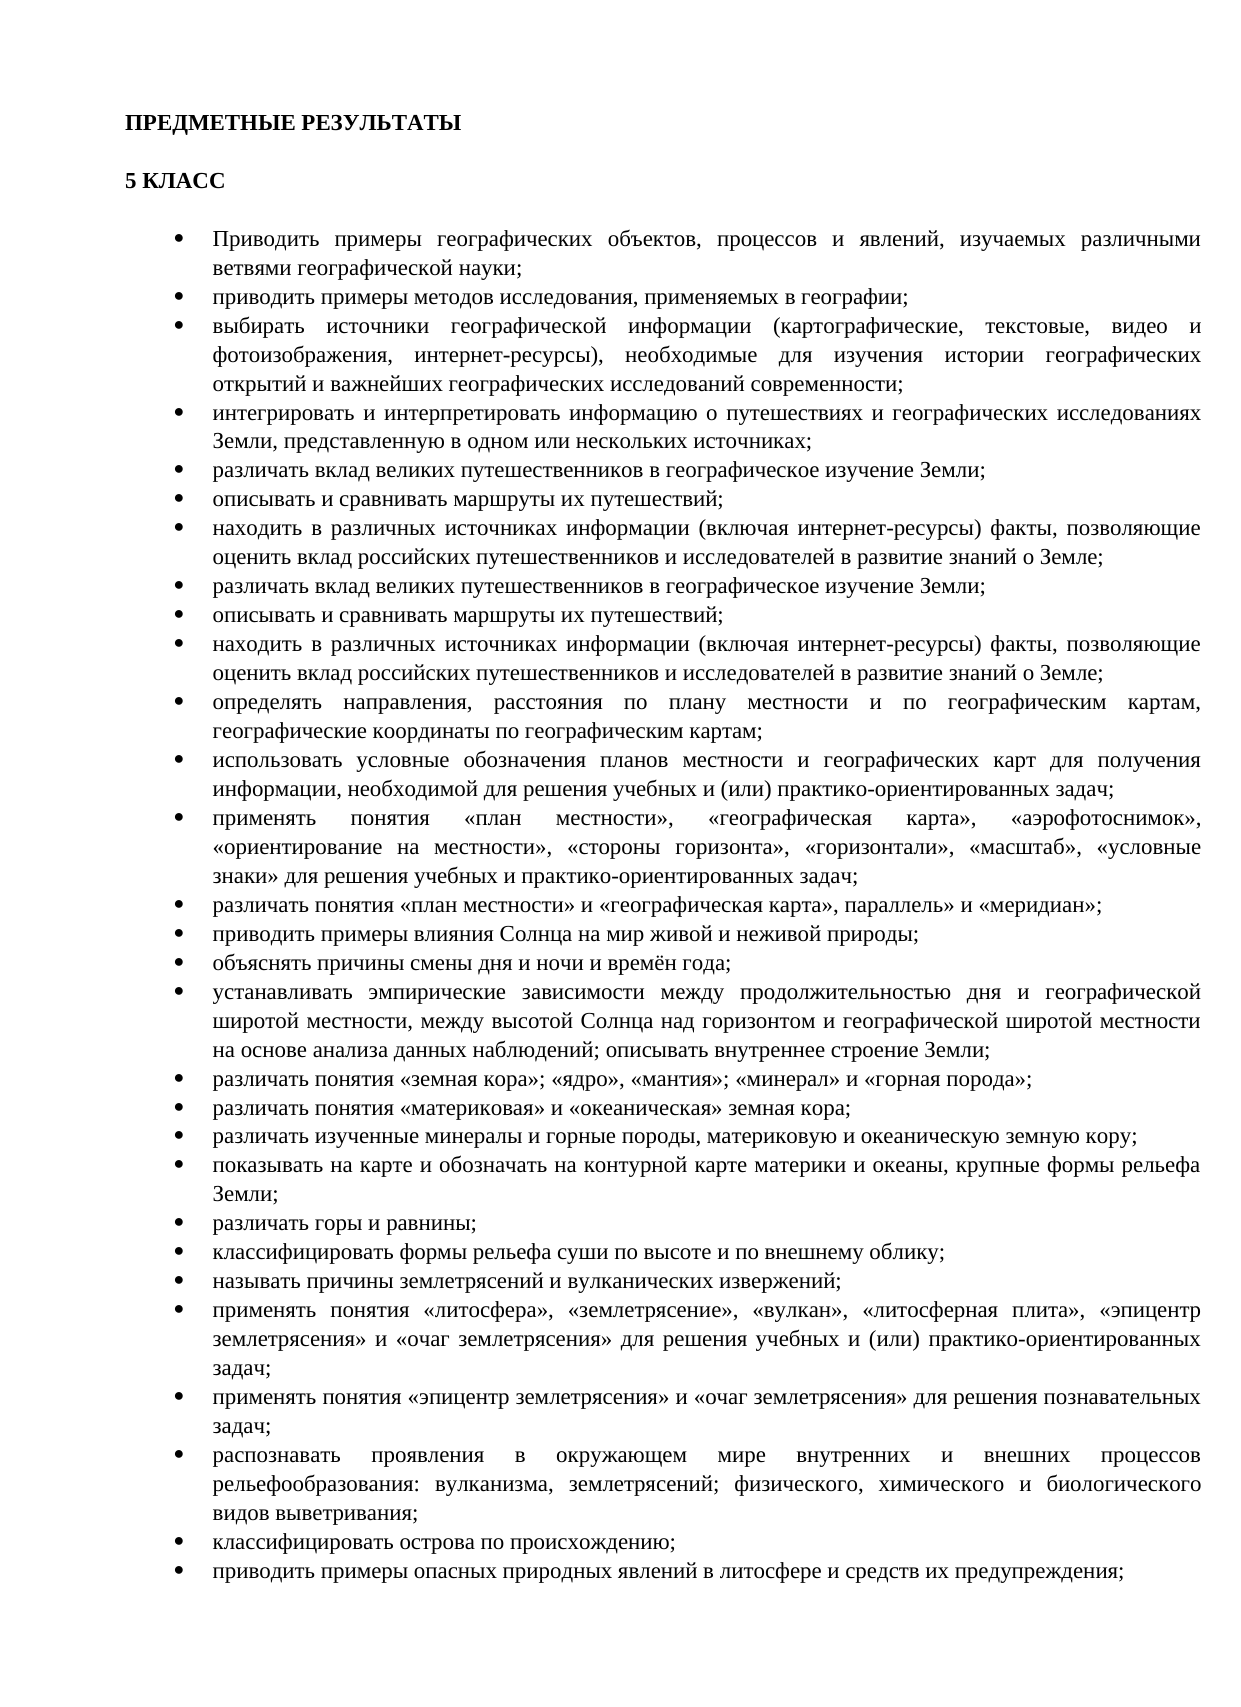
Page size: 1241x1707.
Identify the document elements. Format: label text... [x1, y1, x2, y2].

text 5 КЛАСС [125, 167, 1203, 193]
list классифицировать формы рельефа суши по высоте и по внешнему облику; [175, 1238, 1203, 1265]
list распознавать проявления в окружающем мире внутренних и внешних процессов рельефообразования: вулканизма, землетрясений; физического, химического и биологического видов выветривания; [175, 1441, 1203, 1525]
list интегрировать и интерпретировать информацию о путешествиях и географических исследованиях Земли, представленную в одном или нескольких источниках; [175, 399, 1203, 454]
list описывать и сравнивать маршруты их путешествий; [175, 601, 1203, 628]
list приводить примеры опасных природных явлений в литосфере и средств их предупреждения; [175, 1557, 1203, 1583]
list Приводить примеры географических объектов, процессов и явлений, изучаемых различными ветвями географической науки; [175, 225, 1203, 280]
list определять направления, расстояния по плану местности и по географическим картам, географические координаты по географическим картам; [175, 688, 1203, 743]
text ПРЕДМЕТНЫЕ РЕЗУЛЬТАТЫ [125, 109, 1203, 135]
list различать горы и равнины; [175, 1209, 1203, 1236]
list приводить примеры методов исследования, применяемых в географии; [175, 283, 1203, 309]
list находить в различных источниках информации (включая интернет-ресурсы) факты, позволяющие оценить вклад российских путешественников и исследователей в развитие знаний о Земле; [175, 630, 1203, 686]
list различать вклад великих путешественников в географическое изучение Земли; [175, 572, 1203, 599]
list применять понятия «литосфера», «землетрясение», «вулкан», «литосферная плита», «эпицентр землетрясения» и «очаг землетрясения» для решения учебных и (или) практико-ориентированных задач; [175, 1296, 1203, 1381]
list применять понятия «план местности», «географическая карта», «аэрофотоснимок», «ориентирование на местности», «стороны горизонта», «горизонтали», «масштаб», «условные знаки» для решения учебных и практико-ориентированных задач; [175, 804, 1203, 888]
list объяснять причины смены дня и ночи и времён года; [175, 949, 1203, 975]
list различать вклад великих путешественников в географическое изучение Земли; [175, 457, 1203, 483]
list различать понятия «план местности» и «географическая карта», параллель» и «меридиан»; [175, 891, 1203, 917]
list называть причины землетрясений и вулканических извержений; [175, 1267, 1203, 1294]
list классифицировать острова по происхождению; [175, 1528, 1203, 1554]
list применять понятия «эпицентр землетрясения» и «очаг землетрясения» для решения познавательных задач; [175, 1383, 1203, 1438]
list приводить примеры влияния Солнца на мир живой и неживой природы; [175, 920, 1203, 946]
list различать понятия «материковая» и «океаническая» земная кора; [175, 1094, 1203, 1120]
list описывать и сравнивать маршруты их путешествий; [175, 486, 1203, 512]
list использовать условные обозначения планов местности и географических карт для получения информации, необходимой для решения учебных и (или) практико-ориентированных задач; [175, 746, 1203, 801]
list находить в различных источниках информации (включая интернет-ресурсы) факты, позволяющие оценить вклад российских путешественников и исследователей в развитие знаний о Земле; [175, 514, 1203, 570]
list различать понятия «земная кора»; «ядро», «мантия»; «минерал» и «горная порода»; [175, 1065, 1203, 1091]
list выбирать источники географической информации (картографические, текстовые, видео и фотоизображения, интернет-ресурсы), необходимые для изучения истории географических открытий и важнейших географических исследований современности; [175, 312, 1203, 396]
list показывать на карте и обозначать на контурной карте материки и океаны, крупные формы рельефа Земли; [175, 1152, 1203, 1207]
list устанавливать эмпирические зависимости между продолжительностью дня и географической широтой местности, между высотой Солнца над горизонтом и географической широтой местности на основе анализа данных наблюдений; описывать внутреннее строение Земли; [175, 978, 1203, 1062]
list различать изученные минералы и горные породы, материковую и океаническую земную кору; [175, 1123, 1203, 1149]
